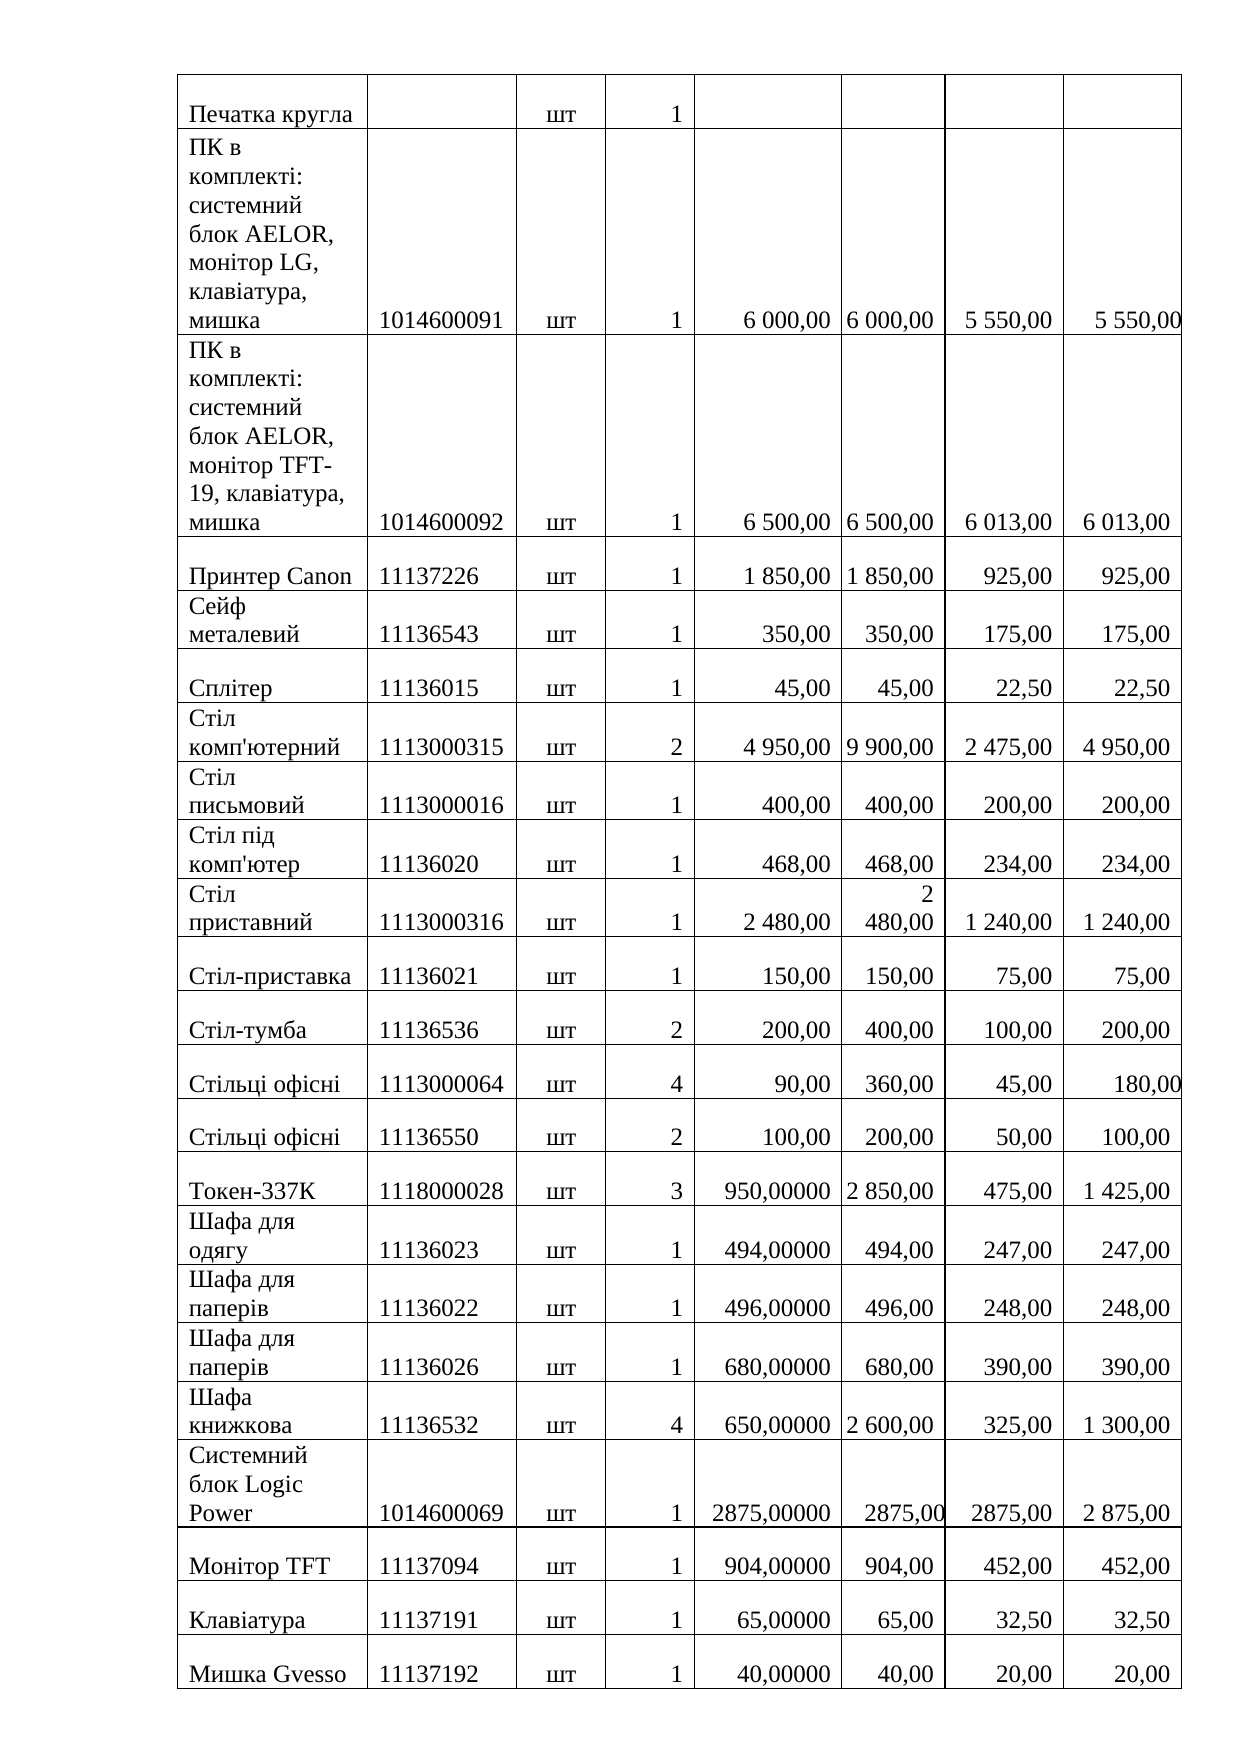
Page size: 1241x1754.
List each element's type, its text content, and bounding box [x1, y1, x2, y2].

table_cell 1 [606, 75, 694, 128]
table_cell 150,00 [842, 937, 944, 990]
table_cell 1 [606, 1528, 694, 1580]
table_cell 1 300,00 [1064, 1382, 1181, 1439]
table_cell 400,00 [695, 762, 841, 819]
table_cell 1 [606, 1440, 694, 1526]
table_cell шт [517, 762, 605, 819]
table_cell 1 [606, 335, 694, 536]
table_cell 1014600092 [368, 335, 516, 536]
table_cell 1 850,00 [695, 537, 841, 590]
table_cell 9 900,00 [842, 703, 944, 761]
table_cell 200,00 [1064, 991, 1181, 1044]
table_cell 400,00 [842, 991, 944, 1044]
table_cell 75,00 [946, 937, 1063, 990]
table_cell 904,00000 [695, 1528, 841, 1580]
table_cell Монітор TFT [178, 1528, 367, 1580]
table_cell 2 480,00 [695, 879, 841, 936]
table_cell 200,00 [695, 991, 841, 1044]
table_cell шт [517, 1528, 605, 1580]
table_cell 2 875,00 [1064, 1440, 1181, 1526]
table_cell 452,00 [946, 1528, 1063, 1580]
table_cell 100,00 [1064, 1099, 1181, 1151]
table_cell 50,00 [946, 1099, 1063, 1151]
table_cell Принтер Canon [178, 537, 367, 590]
table_cell Шафа для паперів [178, 1265, 367, 1322]
table_cell Стіл під комп'ютер [178, 820, 367, 878]
table_cell 22,50 [1064, 649, 1181, 702]
table_cell 2 [606, 1099, 694, 1151]
table_cell 40,00000 [695, 1635, 841, 1688]
table_cell 11136020 [368, 820, 516, 878]
table_cell 1 [606, 762, 694, 819]
table_cell 1113000016 [368, 762, 516, 819]
table_cell 1113000316 [368, 879, 516, 936]
table_cell 468,00 [695, 820, 841, 878]
table_cell 350,00 [842, 591, 944, 648]
table_cell шт [517, 703, 605, 761]
table_cell 2 [606, 703, 694, 761]
table_cell 350,00 [695, 591, 841, 648]
table_cell 5 550,00 [1064, 129, 1181, 334]
table_cell Стільці офісні [178, 1045, 367, 1097]
table_cell шт [517, 1581, 605, 1634]
table_cell 5 550,00 [946, 129, 1063, 334]
table_cell 100,00 [695, 1099, 841, 1151]
table_cell 680,00 [842, 1323, 944, 1381]
table_cell 32,50 [1064, 1581, 1181, 1634]
table_cell [368, 75, 516, 128]
table_cell 1 [606, 129, 694, 334]
table_cell 1 240,00 [946, 879, 1063, 936]
table_cell 925,00 [1064, 537, 1181, 590]
table_cell 65,00000 [695, 1581, 841, 1634]
table_cell 1 240,00 [1064, 879, 1181, 936]
table_cell 1118000028 [368, 1152, 516, 1205]
table_cell 2875,00 [842, 1440, 944, 1526]
table_cell ПК в комплекті: системний блок АЕLOR, монітор LG, клавіатура, мишка [178, 129, 367, 334]
table_cell [1064, 75, 1181, 128]
table_cell 4 950,00 [1064, 703, 1181, 761]
table_cell 3 [606, 1152, 694, 1205]
table_cell [842, 75, 944, 128]
table_cell 494,00 [842, 1206, 944, 1263]
table_cell 11137094 [368, 1528, 516, 1580]
table_cell 20,00 [946, 1635, 1063, 1688]
table_cell 11136026 [368, 1323, 516, 1381]
table_cell ПК в комплекті: системний блок АЕLOR, монітор TFT-19, клавіатура, мишка [178, 335, 367, 536]
table_cell 1014600091 [368, 129, 516, 334]
table_cell 22,50 [946, 649, 1063, 702]
table_cell 680,00000 [695, 1323, 841, 1381]
table_cell шт [517, 1206, 605, 1263]
table_cell 1 [606, 1265, 694, 1322]
table_cell 248,00 [946, 1265, 1063, 1322]
table_cell 247,00 [1064, 1206, 1181, 1263]
table_cell 1 [606, 1635, 694, 1688]
table_cell шт [517, 820, 605, 878]
table_cell Шафа для паперів [178, 1323, 367, 1381]
table_cell 11137226 [368, 537, 516, 590]
table_cell 1 [606, 879, 694, 936]
table_cell 496,00 [842, 1265, 944, 1322]
table_cell 175,00 [946, 591, 1063, 648]
table_cell шт [517, 1045, 605, 1097]
table_cell 200,00 [842, 1099, 944, 1151]
table_cell 904,00 [842, 1528, 944, 1580]
table_cell Стільці офісні [178, 1099, 367, 1151]
table_cell 1113000064 [368, 1045, 516, 1097]
table_cell шт [517, 1382, 605, 1439]
table_cell 496,00000 [695, 1265, 841, 1322]
table_cell 6 500,00 [695, 335, 841, 536]
table_cell 234,00 [1064, 820, 1181, 878]
table_cell шт [517, 1152, 605, 1205]
table_cell Стіл-тумба [178, 991, 367, 1044]
table_cell 2875,00000 [695, 1440, 841, 1526]
table_cell шт [517, 537, 605, 590]
table_cell Шафа для одягу [178, 1206, 367, 1263]
table_cell 4 [606, 1045, 694, 1097]
table_cell Шафа книжкова [178, 1382, 367, 1439]
table_cell 11137191 [368, 1581, 516, 1634]
table_cell Стіл-приставка [178, 937, 367, 990]
table_cell 150,00 [695, 937, 841, 990]
table_cell 11136015 [368, 649, 516, 702]
table_cell 2 850,00 [842, 1152, 944, 1205]
table_cell 390,00 [1064, 1323, 1181, 1381]
table_cell Стіл приставний [178, 879, 367, 936]
table_cell шт [517, 879, 605, 936]
table_cell Стіл письмовий [178, 762, 367, 819]
table_cell Сейф металевий [178, 591, 367, 648]
table_cell 2 [606, 991, 694, 1044]
table_cell Клавіатура [178, 1581, 367, 1634]
table_cell 2 475,00 [946, 703, 1063, 761]
table_cell 200,00 [946, 762, 1063, 819]
table_cell 1 [606, 591, 694, 648]
table_cell шт [517, 591, 605, 648]
table_cell [946, 75, 1063, 128]
table_cell 45,00 [842, 649, 944, 702]
table_cell 4 [606, 1382, 694, 1439]
table_cell шт [517, 649, 605, 702]
table_cell 1 [606, 649, 694, 702]
table_cell 1 [606, 1323, 694, 1381]
table_cell 75,00 [1064, 937, 1181, 990]
table_cell 11136532 [368, 1382, 516, 1439]
table_cell 100,00 [946, 991, 1063, 1044]
table_cell шт [517, 1099, 605, 1151]
table_cell 6 013,00 [1064, 335, 1181, 536]
table_cell 1113000315 [368, 703, 516, 761]
table_cell Стіл комп'ютерний [178, 703, 367, 761]
table_cell 180,00 [1064, 1045, 1181, 1097]
table_cell шт [517, 1440, 605, 1526]
table_cell Токен-337К [178, 1152, 367, 1205]
table_cell 11136536 [368, 991, 516, 1044]
table_cell 468,00 [842, 820, 944, 878]
table_cell 950,00000 [695, 1152, 841, 1205]
table_cell Сплітер [178, 649, 367, 702]
table_cell Системний блок Logic Power [178, 1440, 367, 1526]
table_cell [695, 75, 841, 128]
table_cell 65,00 [842, 1581, 944, 1634]
table_cell 325,00 [946, 1382, 1063, 1439]
table_cell 1 850,00 [842, 537, 944, 590]
table_cell 2 480,00 [842, 879, 944, 936]
table_cell 6 500,00 [842, 335, 944, 536]
table_cell шт [517, 129, 605, 334]
table_cell 452,00 [1064, 1528, 1181, 1580]
table_cell 1 [606, 1581, 694, 1634]
table_cell Печатка кругла [178, 75, 367, 128]
table_cell 32,50 [946, 1581, 1063, 1634]
table_cell 1014600069 [368, 1440, 516, 1526]
table_cell 1 [606, 820, 694, 878]
table_cell 247,00 [946, 1206, 1063, 1263]
table_cell 45,00 [695, 649, 841, 702]
table_cell 2 600,00 [842, 1382, 944, 1439]
table_cell 1 425,00 [1064, 1152, 1181, 1205]
table_cell 475,00 [946, 1152, 1063, 1205]
table_cell 6 000,00 [695, 129, 841, 334]
table_cell шт [517, 1635, 605, 1688]
table_cell шт [517, 1265, 605, 1322]
table_cell 1 [606, 937, 694, 990]
table_cell 6 013,00 [946, 335, 1063, 536]
table_cell шт [517, 75, 605, 128]
table_cell 20,00 [1064, 1635, 1181, 1688]
table_cell 494,00000 [695, 1206, 841, 1263]
table_cell 925,00 [946, 537, 1063, 590]
table_cell шт [517, 1323, 605, 1381]
table_cell 1 [606, 1206, 694, 1263]
table_cell 11136021 [368, 937, 516, 990]
table_cell 2875,00 [946, 1440, 1063, 1526]
table_cell 40,00 [842, 1635, 944, 1688]
table_cell 90,00 [695, 1045, 841, 1097]
table_cell шт [517, 937, 605, 990]
table_cell 11136022 [368, 1265, 516, 1322]
table_cell 11136023 [368, 1206, 516, 1263]
table_cell 11136543 [368, 591, 516, 648]
table_cell 6 000,00 [842, 129, 944, 334]
table_cell 650,00000 [695, 1382, 841, 1439]
table_cell 360,00 [842, 1045, 944, 1097]
table_cell Мишка Gvesso [178, 1635, 367, 1688]
table_cell 248,00 [1064, 1265, 1181, 1322]
table_cell 4 950,00 [695, 703, 841, 761]
table_cell 1 [606, 537, 694, 590]
table_cell 11137192 [368, 1635, 516, 1688]
table_cell 175,00 [1064, 591, 1181, 648]
table_cell шт [517, 335, 605, 536]
table_cell 400,00 [842, 762, 944, 819]
table_cell 45,00 [946, 1045, 1063, 1097]
table_cell 390,00 [946, 1323, 1063, 1381]
table_cell шт [517, 991, 605, 1044]
table_cell 11136550 [368, 1099, 516, 1151]
table_cell 234,00 [946, 820, 1063, 878]
table_cell 200,00 [1064, 762, 1181, 819]
